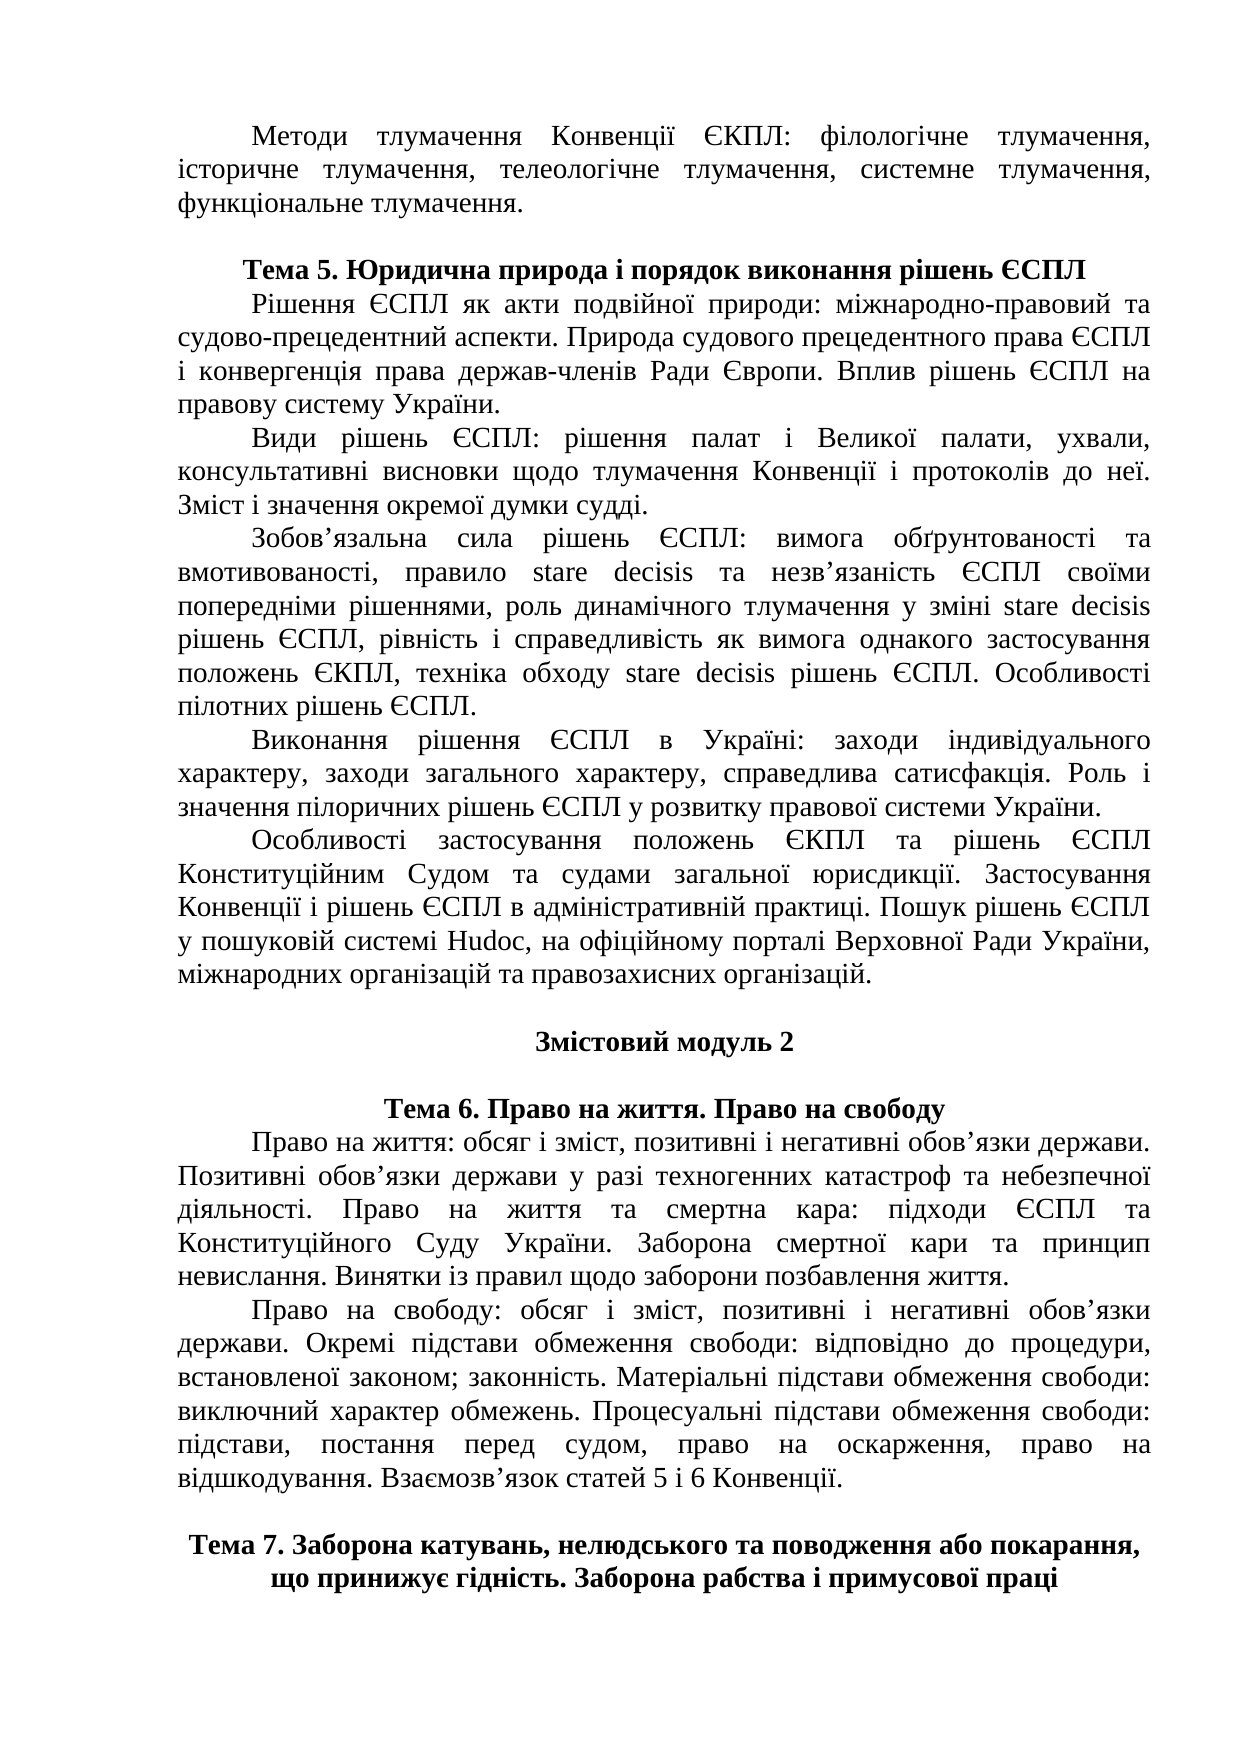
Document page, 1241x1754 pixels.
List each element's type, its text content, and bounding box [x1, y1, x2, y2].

text Методи тлумачення Конвенції ЄКПЛ: філологічне тлумачення, історичне тлумачення, телеологічне тлумачення, системне тлумачення, функціональне тлумачення. [177, 118, 1152, 219]
text Право на свободу: обсяг і зміст, позитивні і негативні обов’язки держави. Окремі підстави обмеження свободи: відповідно до процедури, встановленої законом; законність. Матеріальні підстави обмеження свободи: виключний характер обмежень. Процесуальні підстави обмеження свободи: підстави, постання перед судом, право на оскарження, право на відшкодування. Взаємозв’язок статей 5 і 6 Конвенції. [177, 1292, 1152, 1493]
text Тема 7. Заборона катувань, нелюдського та поводження або покарання, що принижує гідність. Заборона рабства і примусової праці [177, 1527, 1152, 1594]
text Тема 6. Право на життя. Право на свободу [177, 1091, 1152, 1124]
text Види рішень ЄСПЛ: рішення палат і Великої палати, ухвали, консультативні висновки щодо тлумачення Конвенції і протоколів до неї. Зміст і значення окремої думки судді. [177, 420, 1152, 521]
text Рішення ЄСПЛ як акти подвійної природи: міжнародно-правовий та судово-прецедентний аспекти. Природа судового прецедентного права ЄСПЛ і конвергенція права держав-членів Ради Європи. Вплив рішень ЄСПЛ на правову систему України. [177, 286, 1152, 420]
text Тема 5. Юридична природа і порядок виконання рішень ЄСПЛ [177, 252, 1152, 286]
text Зобов’язальна сила рішень ЄСПЛ: вимога обґрунтованості та вмотивованості, правило stare decisis та незв’язаність ЄСПЛ своїми попередніми рішеннями, роль динамічного тлумачення у зміні stare decisis рішень ЄСПЛ, рівність і справедливість як вимога однакого застосування положень ЄКПЛ, техніка обходу stare decisis рішень ЄСПЛ. Особливості пілотних рішень ЄСПЛ. [177, 521, 1152, 722]
text Право на життя: обсяг і зміст, позитивні і негативні обов’язки держави. Позитивні обов’язки держави у разі техногенних катастроф та небезпечної діяльності. Право на життя та смертна кара: підходи ЄСПЛ та Конституційного Суду України. Заборона смертної кари та принцип невислання. Винятки із правил щодо заборони позбавлення життя. [177, 1124, 1152, 1292]
text Особливості застосування положень ЄКПЛ та рішень ЄСПЛ Конституційним Судом та судами загальної юрисдикції. Застосування Конвенції і рішень ЄСПЛ в адміністративній практиці. Пошук рішень ЄСПЛ у пошуковій системі Hudoc, на офіційному порталі Верховної Ради України, міжнародних організацій та правозахисних організацій. [177, 822, 1152, 990]
text Виконання рішення ЄСПЛ в Україні: заходи індивідуального характеру, заходи загального характеру, справедлива сатисфакція. Роль і значення пілоричних рішень ЄСПЛ у розвитку правової системи України. [177, 722, 1152, 822]
text Змістовий модуль 2 [177, 1024, 1152, 1057]
